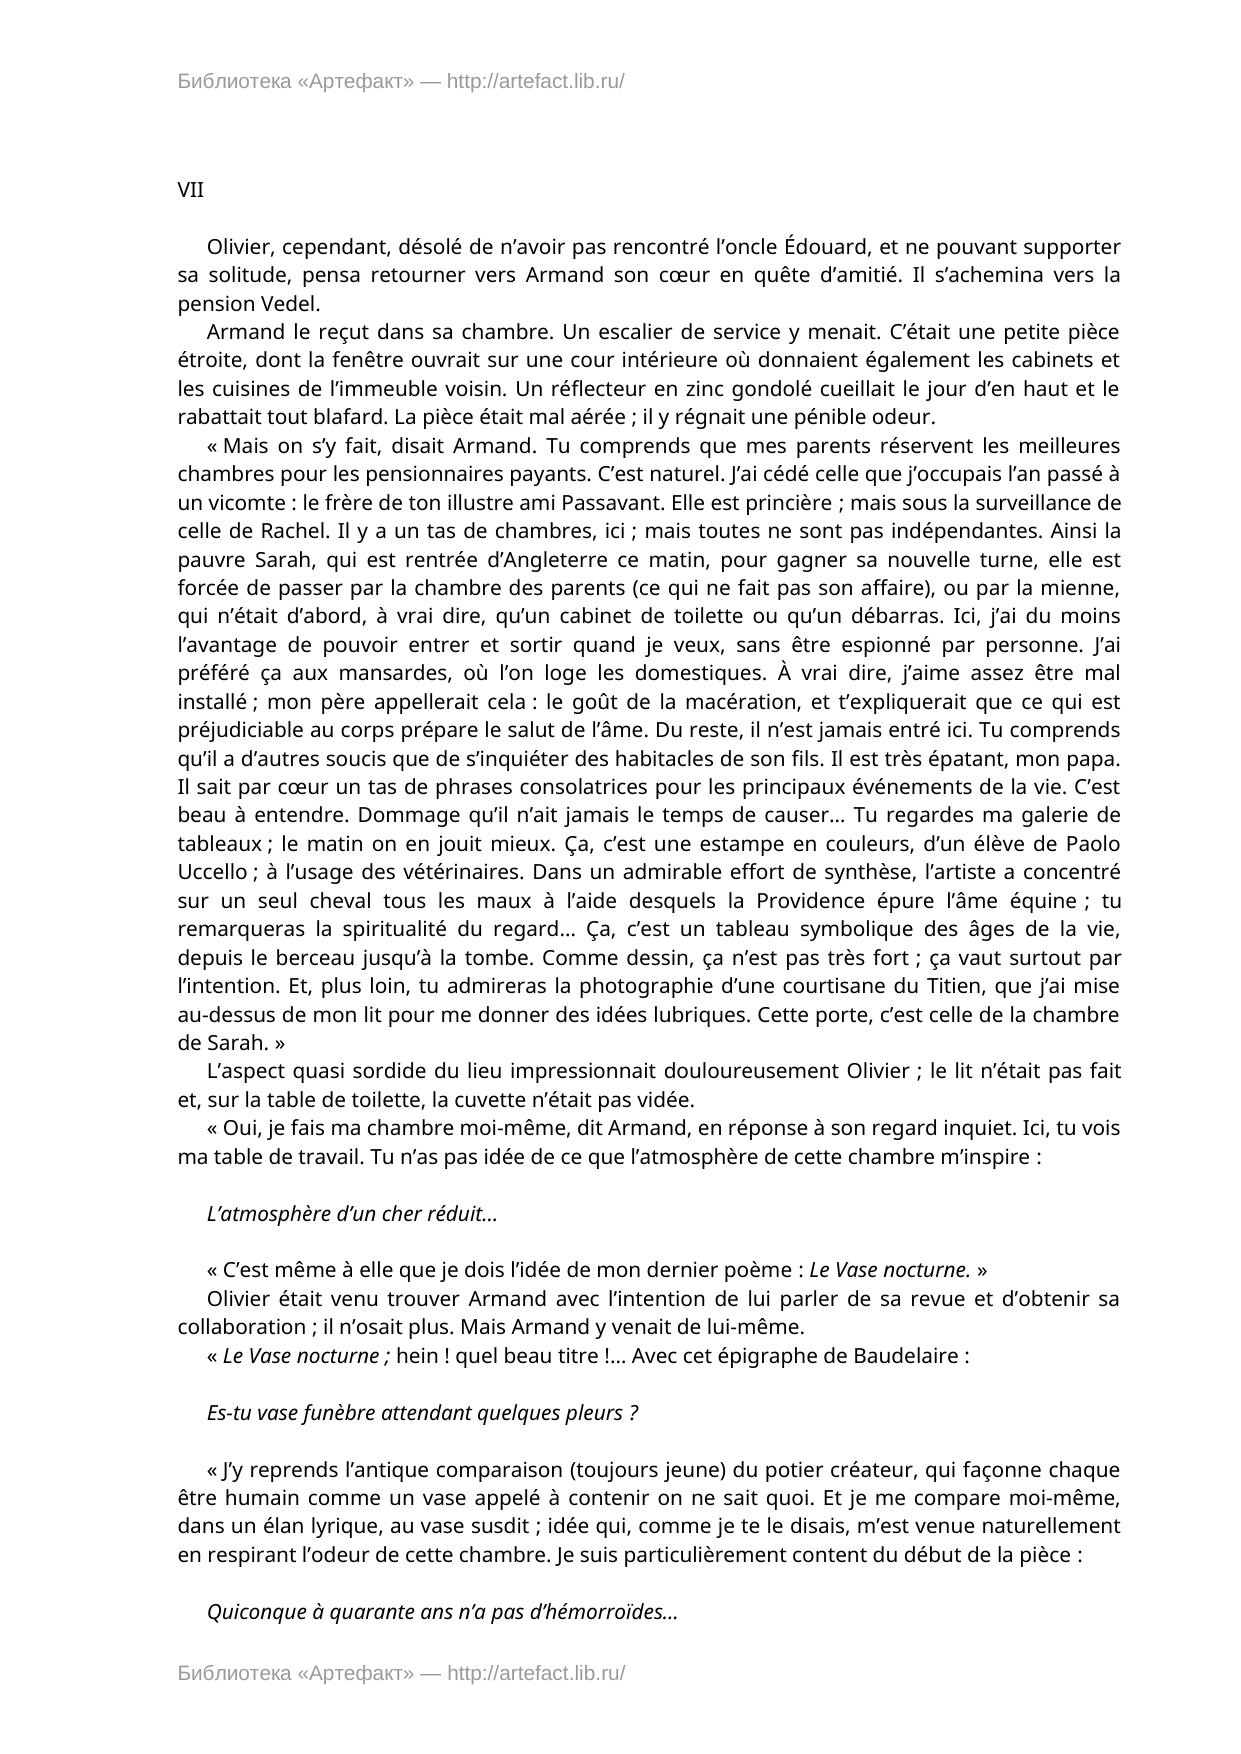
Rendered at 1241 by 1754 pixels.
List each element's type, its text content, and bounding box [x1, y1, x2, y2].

text « C’est même à elle que je dois l’idée de mon dernier poème : Le Vase nocturne. » [177, 1256, 1122, 1284]
text Quiconque à quarante ans n’a pas d’hémorroïdes… [177, 1597, 1122, 1625]
text L’atmosphère d’un cher réduit… [177, 1199, 1122, 1227]
text L’aspect quasi sordide du lieu impressionnait douloureusement Olivier ; le lit n’était pas fait et, sur la table de toilette, la cuvette n’était pas vidée. [177, 1057, 1122, 1113]
text Olivier était venu trouver Armand avec l’intention de lui parler de sa revue et d’obtenir sa collaboration ; il n’osait plus. Mais Armand y venait de lui-même. [177, 1284, 1122, 1341]
text Es-tu vase funèbre attendant quelques pleurs ? [177, 1398, 1122, 1426]
subtitle VII [177, 175, 1122, 203]
text « Le Vase nocturne ; hein ! quel beau titre !… Avec cet épigraphe de Baudelaire : [177, 1341, 1122, 1369]
text Olivier, cependant, désolé de n’avoir pas rencontré l’oncle Édouard, et ne pouvant supporter sa solitude, pensa retourner vers Armand son cœur en quête d’amitié. Il s’achemina vers la pension Vedel. [177, 232, 1122, 317]
text « Mais on s’y fait, disait Armand. Tu comprends que mes parents réservent les meilleures chambres pour les pensionnaires payants. C’est naturel. J’ai cédé celle que j’occupais l’an passé à un vicomte : le frère de ton illustre ami Passavant. Elle est princière ; mais sous la surveillance de celle de Rachel. Il y a un tas de chambres, ici ; mais toutes ne sont pas indépendantes. Ainsi la pauvre Sarah, qui est rentrée d’Angleterre ce matin, pour gagner sa nouvelle turne, elle est forcée de passer par la chambre des parents (ce qui ne fait pas son affaire), ou par la mienne, qui n’était d’abord, à vrai dire, qu’un cabinet de toilette ou qu’un débarras. Ici, j’ai du moins l’avantage de pouvoir entrer et sortir quand je veux, sans être espionné par personne. J’ai préféré ça aux mansardes, où l’on loge les domestiques. À vrai dire, j’aime assez être mal installé ; mon père appellerait cela : le goût de la macération, et t’expliquerait que ce qui est préjudiciable au corps prépare le salut de l’âme. Du reste, il n’est jamais entré ici. Tu comprends qu’il a d’autres soucis que de s’inquiéter des habitacles de son fils. Il est très épatant, mon papa. Il sait par cœur un tas de phrases consolatrices pour les principaux événements de la vie. C’est beau à entendre. Dommage qu’il n’ait jamais le temps de causer… Tu regardes ma galerie de tableaux ; le matin on en jouit mieux. Ça, c’est une estampe en couleurs, d’un élève de Paolo Uccello ; à l’usage des vétérinaires. Dans un admirable effort de synthèse, l’artiste a concentré sur un seul cheval tous les maux à l’aide desquels la Providence épure l’âme équine ; tu remarqueras la spiritualité du regard… Ça, c’est un tableau symbolique des âges de la vie, depuis le berceau jusqu’à la tombe. Comme dessin, ça n’est pas très fort ; ça vaut surtout par l’intention. Et, plus loin, tu admireras la photographie d’une courtisane du Titien, que j’ai mise au-dessus de mon lit pour me donner des idées lubriques. Cette porte, c’est celle de la chambre de Sarah. » [177, 431, 1122, 1057]
text « Oui, je fais ma chambre moi-même, dit Armand, en réponse à son regard inquiet. Ici, tu vois ma table de travail. Tu n’as pas idée de ce que l’atmosphère de cette chambre m’inspire : [177, 1113, 1122, 1170]
text Armand le reçut dans sa chambre. Un escalier de service y menait. C’était une petite pièce étroite, dont la fenêtre ouvrait sur une cour intérieure où donnaient également les cabinets et les cuisines de l’immeuble voisin. Un réflecteur en zinc gondolé cueillait le jour d’en haut et le rabattait tout blafard. La pièce était mal aérée ; il y régnait une pénible odeur. [177, 317, 1122, 431]
text « J’y reprends l’antique comparaison (toujours jeune) du potier créateur, qui façonne chaque être humain comme un vase appelé à contenir on ne sait quoi. Et je me compare moi-même, dans un élan lyrique, au vase susdit ; idée qui, comme je te le disais, m’est venue naturellement en respirant l’odeur de cette chambre. Je suis particulièrement content du début de la pièce : [177, 1455, 1122, 1568]
